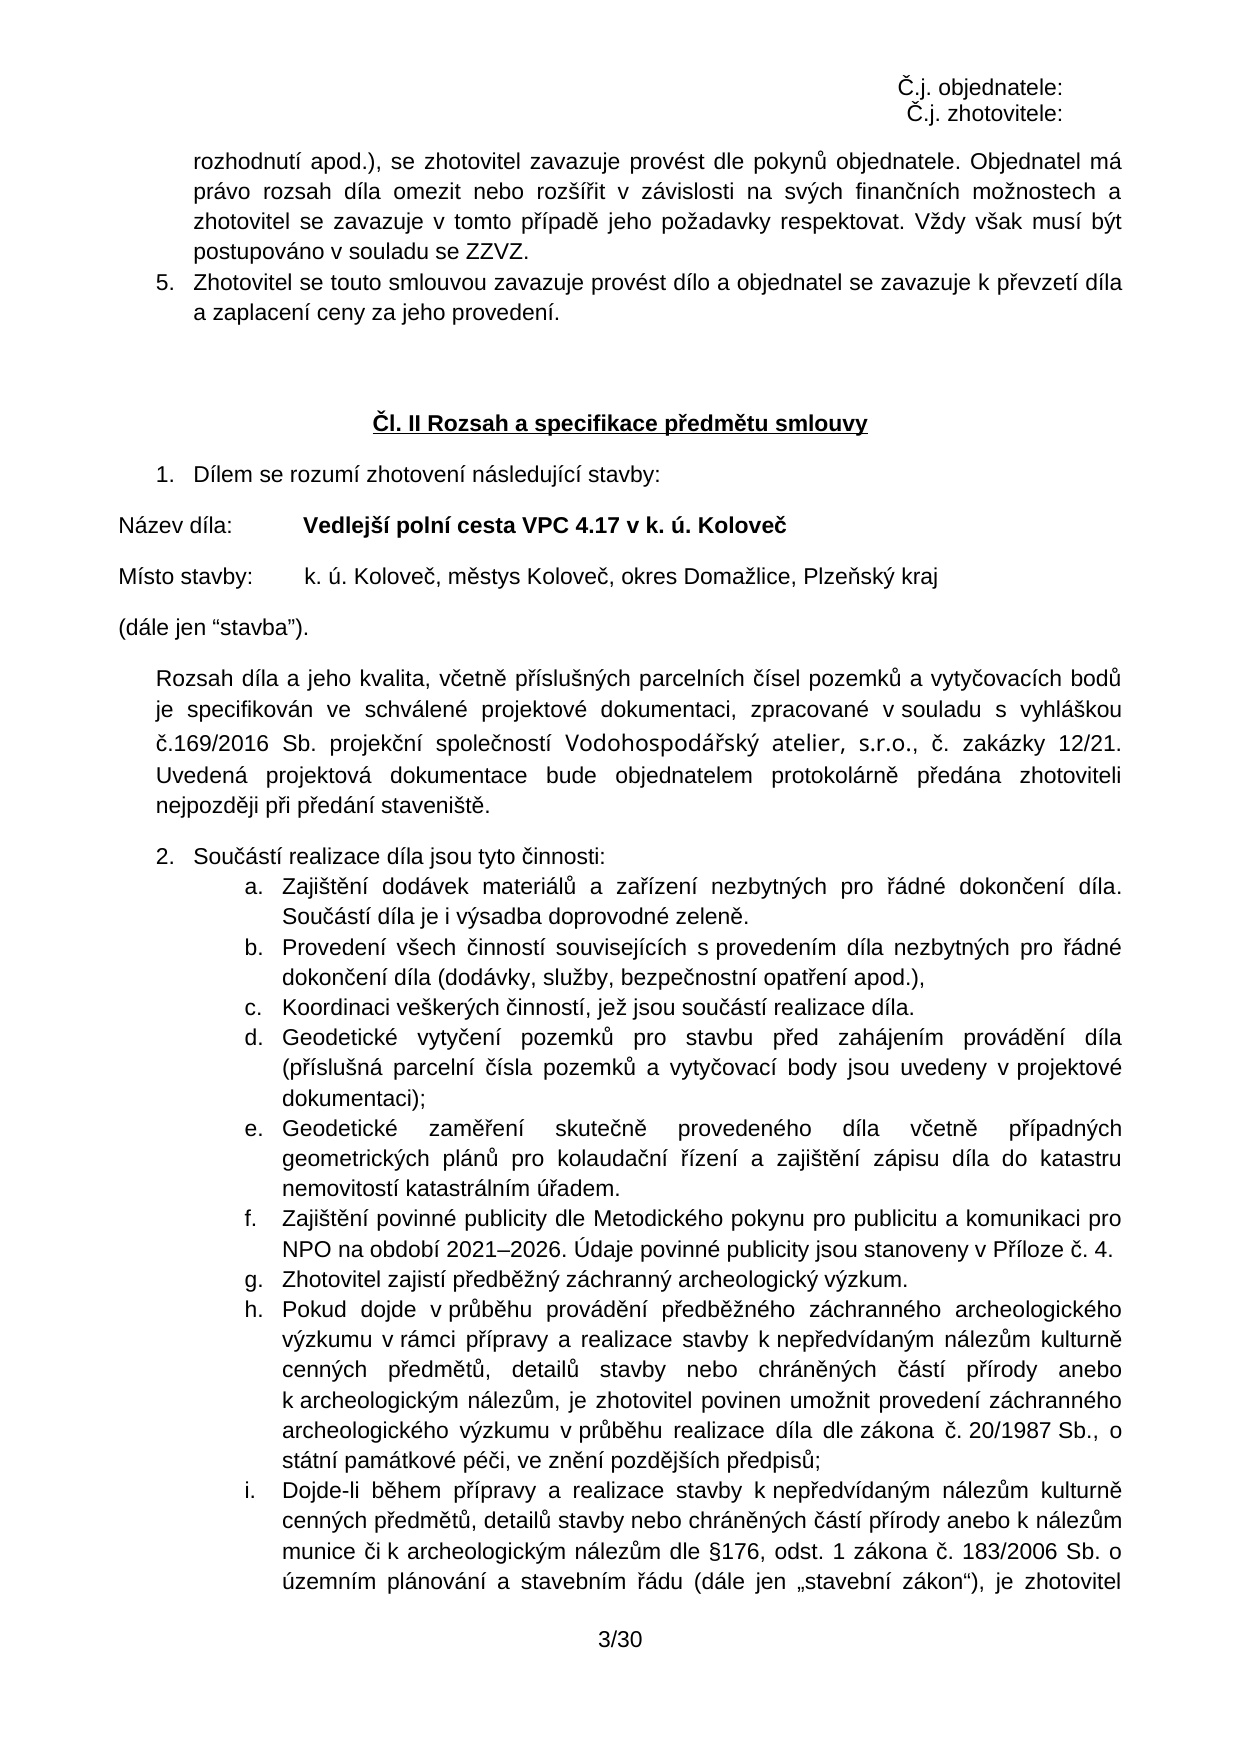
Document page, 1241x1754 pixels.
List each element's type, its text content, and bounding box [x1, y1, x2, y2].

list Zajištění dodávek materiálů a zařízení nezbytných pro řádné dokončení díla. Součástí díla je i výsadba doprovodné zeleně. [244, 873, 1122, 930]
text (dále jen “stavba”). [118, 614, 1122, 641]
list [244, 1477, 1122, 1594]
list Zhotovitel se touto smlouvou zavazuje provést dílo a objednatel se zavazuje k převzetí díla a zaplacení ceny za jeho provedení. [156, 268, 1122, 325]
text Čl. II Rozsah a specifikace předmětu smlouvy [118, 410, 1122, 436]
list Geodetické vytyčení pozemků pro stavbu před zahájením provádění díla (příslušná parcelní čísla pozemků a vytyčovací body jsou uvedeny v projektové dokumentaci); [244, 1024, 1122, 1111]
list Zhotovitel zajistí předběžný záchranný archeologický výzkum. [244, 1266, 1122, 1292]
list Dílem se rozumí zhotovení následující stavby: [156, 461, 1122, 487]
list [156, 148, 1122, 264]
list Koordinaci veškerých činností, jež jsou součástí realizace díla. [244, 994, 1122, 1020]
list Provedení všech činností souvisejících s provedením díla nezbytných pro řádné dokončení díla (dodávky, služby, bezpečnostní opatření apod.), [244, 933, 1122, 990]
text Rozsah díla a jeho kvalita, včetně příslušných parcelních čísel pozemků a vytyčovacích bodů je specifikován ve schválené projektové dokumentaci, zpracované v souladu s vyhláškou č.169/2016 Sb. projekční společností Vodohospodářský atelier, s.r.o., č. zakázky 12/21. Uvedená projektová dokumentace bude objednatelem protokolárně předána zhotoviteli nejpozději při předání staveniště. [156, 665, 1122, 818]
list Geodetické zaměření skutečně provedeného díla včetně případných geometrických plánů pro kolaudační řízení a zajištění zápisu díla do katastru nemovitostí katastrálním úřadem. [244, 1115, 1122, 1202]
text Místo stavby: k. ú. Koloveč, městys Koloveč, okres Domažlice, Plzeňský kraj [118, 563, 1122, 589]
list Součástí realizace díla jsou tyto činnosti: [156, 843, 1122, 869]
list Zajištění povinné publicity dle Metodického pokynu pro publicitu a komunikaci pro NPO na období 2021–2026. Údaje povinné publicity jsou stanoveny v Příloze č. 4. [244, 1205, 1122, 1262]
text Název díla: Vedlejší polní cesta VPC 4.17 v k. ú. Koloveč [118, 512, 1122, 538]
list Pokud dojde v průběhu provádění předběžného záchranného archeologického výzkumu v rámci přípravy a realizace stavby k nepředvídaným nálezům kulturně cenných předmětů, detailů stavby nebo chráněných částí přírody anebo k archeologickým nálezům, je zhotovitel povinen umožnit provedení záchranného archeologického výzkumu v průběhu realizace díla dle zákona č. 20/1987 Sb., o státní památkové péči, ve znění pozdějších předpisů; [244, 1296, 1122, 1473]
